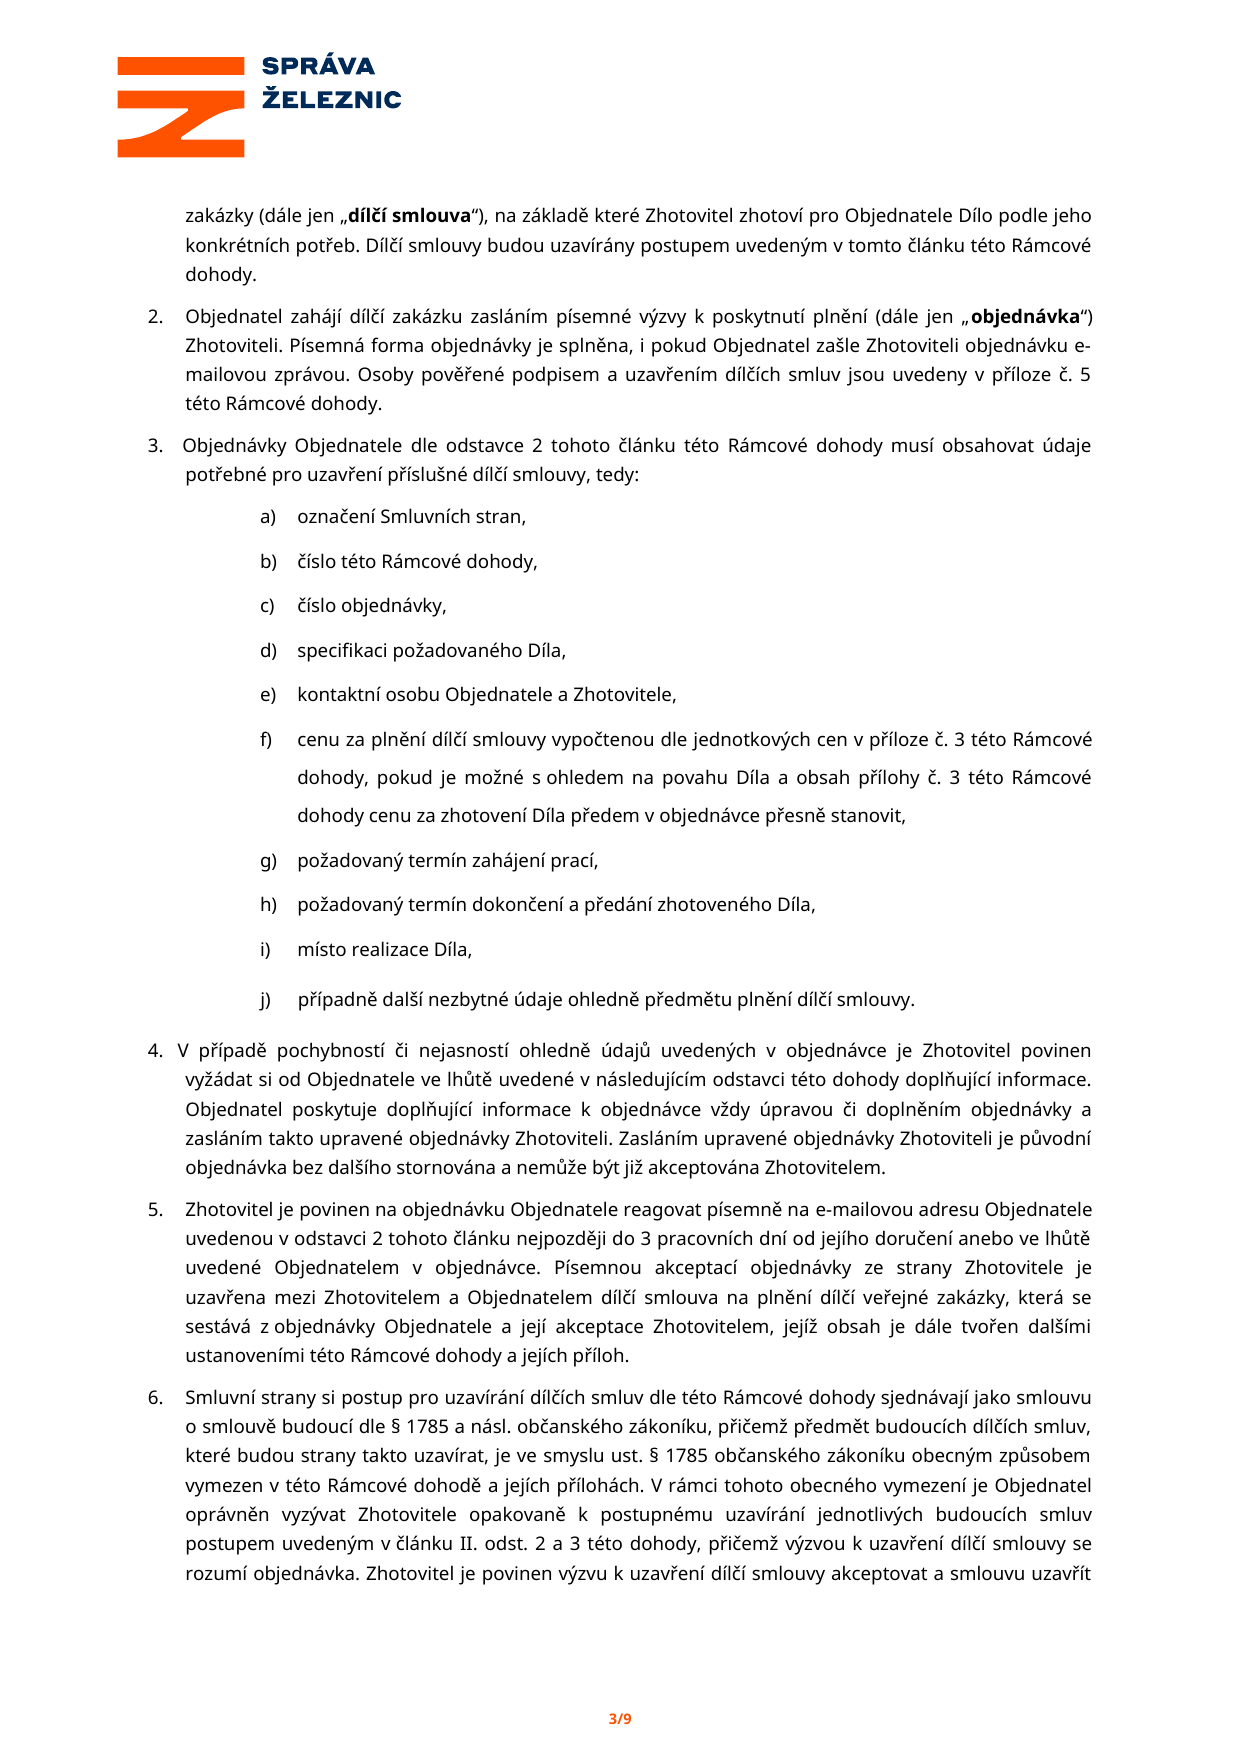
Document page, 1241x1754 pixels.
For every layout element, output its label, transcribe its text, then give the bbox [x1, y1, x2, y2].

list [148, 1384, 1093, 1585]
list případně další nezbytné údaje ohledně předmětu plnění dílčí smlouvy. [260, 987, 1093, 1012]
list označení Smluvních stran, [260, 503, 1093, 529]
list kontaktní osobu Objednatele a Zhotovitele, [260, 681, 1093, 707]
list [148, 203, 1093, 287]
list Objednávky Objednatele dle odstavce 2 tohoto článku této Rámcové dohody musí obsahovat údaje potřebné pro uzavření příslušné dílčí smlouvy, tedy: [148, 432, 1093, 487]
list místo realizace Díla, [260, 936, 1093, 961]
list požadovaný termín zahájení prací, [260, 847, 1093, 872]
list číslo objednávky, [260, 592, 1093, 618]
list specifikaci požadovaného Díla, [260, 637, 1093, 662]
list číslo této Rámcové dohody, [260, 548, 1093, 573]
list Objednatel zahájí dílčí zakázku zasláním písemné výzvy k poskytnutí plnění (dále jen „objednávka“) Zhotoviteli. Písemná forma objednávky je splněna, i pokud Objednatel zašle Zhotoviteli objednávku e-mailovou zprávou. Osoby pověřené podpisem a uzavřením dílčích smluv jsou uvedeny v příloze č. 5 této Rámcové dohody. [148, 303, 1093, 416]
list požadovaný termín dokončení a předání zhotoveného Díla, [260, 891, 1093, 917]
list cenu za plnění dílčí smlouvy vypočtenou dle jednotkových cen v příloze č. 3 této Rámcové dohody, pokud je možné s ohledem na povahu Díla a obsah přílohy č. 3 této Rámcové dohody cenu za zhotovení Díla předem v objednávce přesně stanovit, [260, 726, 1093, 828]
list V případě pochybností či nejasností ohledně údajů uvedených v objednávce je Zhotovitel povinen vyžádat si od Objednatele ve lhůtě uvedené v následujícím odstavci této dohody doplňující informace. Objednatel poskytuje doplňující informace k objednávce vždy úpravou či doplněním objednávky a zasláním takto upravené objednávky Zhotoviteli. Zasláním upravené objednávky Zhotoviteli je původní objednávka bez dalšího stornována a nemůže být již akceptována Zhotovitelem. [148, 1037, 1093, 1180]
list Zhotovitel je povinen na objednávku Objednatele reagovat písemně na e-mailovou adresu Objednatele uvedenou v odstavci 2 tohoto článku nejpozději do 3 pracovních dní od jejího doručení anebo ve lhůtě uvedené Objednatelem v objednávce. Písemnou akceptací objednávky ze strany Zhotovitele je uzavřena mezi Zhotovitelem a Objednatelem dílčí smlouva na plnění dílčí veřejné zakázky, která se sestává z objednávky Objednatele a její akceptace Zhotovitelem, jejíž obsah je dále tvořen dalšími ustanoveními této Rámcové dohody a jejích příloh. [148, 1196, 1093, 1368]
